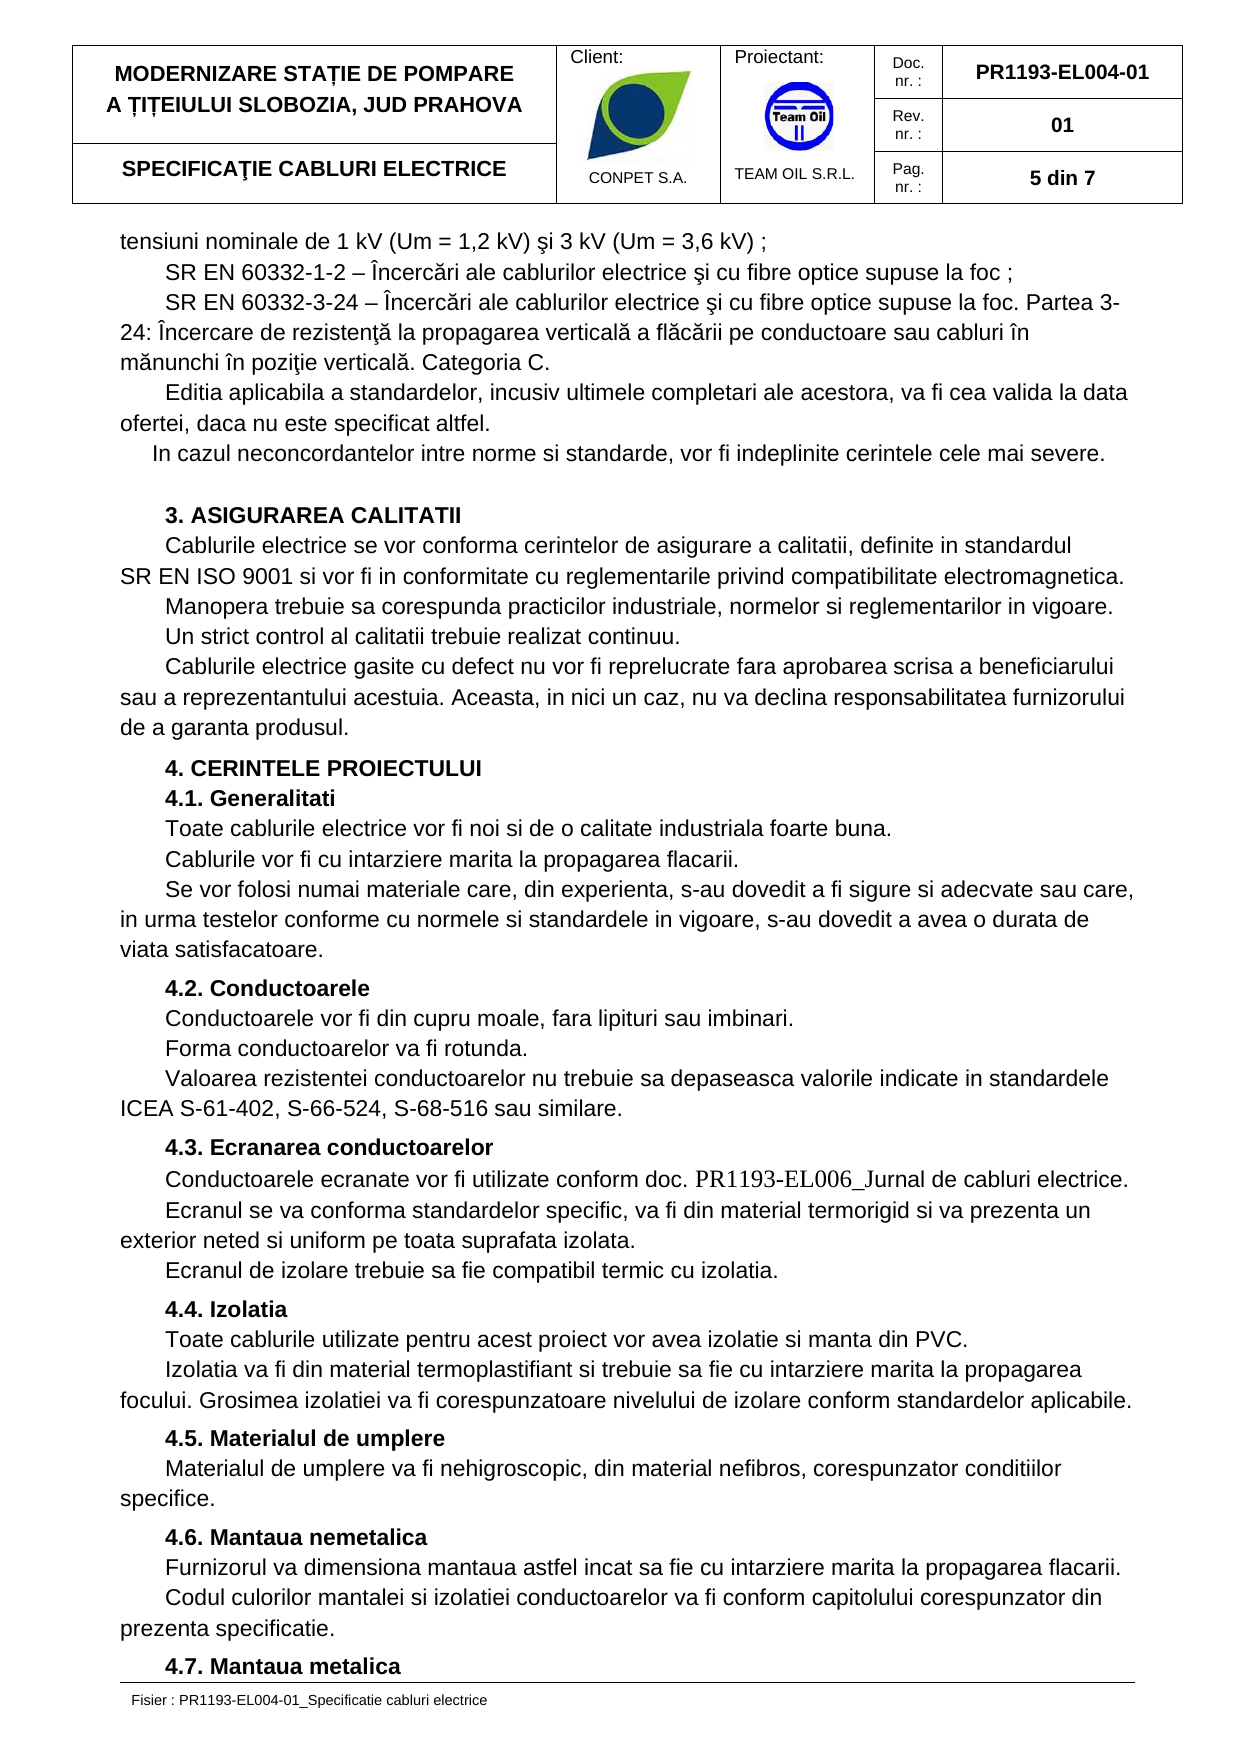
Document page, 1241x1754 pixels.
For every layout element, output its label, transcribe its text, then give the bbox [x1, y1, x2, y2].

text Conductoarele vor fi din cupru moale, fara lipituri sau imbinari. [120, 1005, 1135, 1031]
text 4.1. Generalitati [120, 785, 1135, 811]
text Se vor folosi numai materiale care, din experienta, s-au dovedit a fi sigure si adecvate sau care, in urma testelor conforme cu normele si standardele in vigoare, s-au dovedit a avea o durata de viata satisfacatoare. [120, 876, 1135, 962]
text 4.2. Conductoarele [120, 974, 1135, 1001]
text Conductoarele ecranate vor fi utilizate conform doc. PR1193-EL006_Jurnal de cabluri electrice. [120, 1164, 1135, 1193]
text Ecranul se va conforma standardelor specific, va fi din material termorigid si va prezenta un exterior neted si uniform pe toata suprafata izolata. [120, 1197, 1135, 1254]
text Forma conductoarelor va fi rotunda. [120, 1035, 1135, 1061]
text 4.6. Mantaua nemetalica [120, 1524, 1135, 1550]
text Valoarea rezistentei conductoarelor nu trebuie sa depaseasca valorile indicate in standardele ICEA S-61-402, S-66-524, S-68-516 sau similare. [120, 1065, 1135, 1122]
text focului. Grosimea izolatiei va fi corespunzatoare nivelului de izolare conform standardelor aplicabile. [120, 1387, 1135, 1413]
text SR EN 60332-3-24 – Încercări ale cablurilor electrice şi cu fibre optice supuse la foc. Partea 3-24: Încercare de rezistenţă la propagarea verticală a flăcării pe conductoare sau cabluri în mănunchi în poziţie verticală. Categoria C. [120, 289, 1135, 376]
text prezenta specificatie. [120, 1614, 1135, 1641]
text Cablurile vor fi cu intarziere marita la propagarea flacarii. [120, 846, 1135, 872]
text 4. CERINTELE PROIECTULUI [120, 755, 1135, 781]
text Codul culorilor mantalei si izolatiei conductoarelor va fi conform capitolului corespunzator din [120, 1584, 1135, 1611]
text In cazul neconcordantelor intre norme si standarde, vor fi indeplinite cerintele cele mai severe. [120, 440, 1135, 466]
text Manopera trebuie sa corespunda practicilor industriale, normelor si reglementarilor in vigoare. [120, 593, 1135, 619]
text Materialul de umplere va fi nehigroscopic, din material nefibros, corespunzator conditiilor specifice. [120, 1455, 1135, 1512]
text 4.3. Ecranarea conductoarelor [120, 1134, 1135, 1160]
picture [581, 67, 695, 162]
text 4.5. Materialul de umplere [120, 1425, 1135, 1451]
text Cablurile electrice gasite cu defect nu vor fi reprelucrate fara aprobarea scrisa a beneficiarului sau a reprezentantului acestuia. Aceasta, in nici un caz, nu va declina responsabilitatea furnizorului de a garanta produsul. [120, 653, 1135, 740]
text Un strict control al calitatii trebuie realizat continuu. [120, 623, 1135, 649]
text Cablurile electrice se vor conforma cerintelor de asigurare a calitatii, definite in standardul [120, 532, 1135, 559]
text SR EN 60332-1-2 – Încercări ale cablurilor electrice şi cu fibre optice supuse la foc ; [120, 258, 1135, 285]
text 4.4. Izolatia [120, 1296, 1135, 1322]
text SR EN ISO 9001 si vor fi in conformitate cu reglementarile privind compatibilitate electromagnetica. [120, 563, 1135, 589]
text Editia aplicabila a standardelor, incusiv ultimele completari ale acestora, va fi cea valida la data ofertei, daca nu este specificat altfel. [120, 379, 1135, 436]
text tensiuni nominale de 1 kV (Um = 1,2 kV) şi 3 kV (Um = 3,6 kV) ; [120, 228, 1135, 255]
text Toate cablurile utilizate pentru acest proiect vor avea izolatie si manta din PVC. [120, 1326, 1135, 1352]
text 4.7. Mantaua metalica [120, 1653, 1135, 1679]
text Ecranul de izolare trebuie sa fie compatibil termic cu izolatia. [120, 1257, 1135, 1284]
text Furnizorul va dimensiona mantaua astfel incat sa fie cu intarziere marita la propagarea flacarii. [120, 1554, 1135, 1580]
text 3. ASIGURAREA CALITATII [120, 502, 1135, 528]
text Izolatia va fi din material termoplastifiant si trebuie sa fie cu intarziere marita la propagarea [165, 1356, 1135, 1383]
picture [764, 82, 834, 151]
text Toate cablurile electrice vor fi noi si de o calitate industriala foarte buna. [120, 815, 1135, 842]
